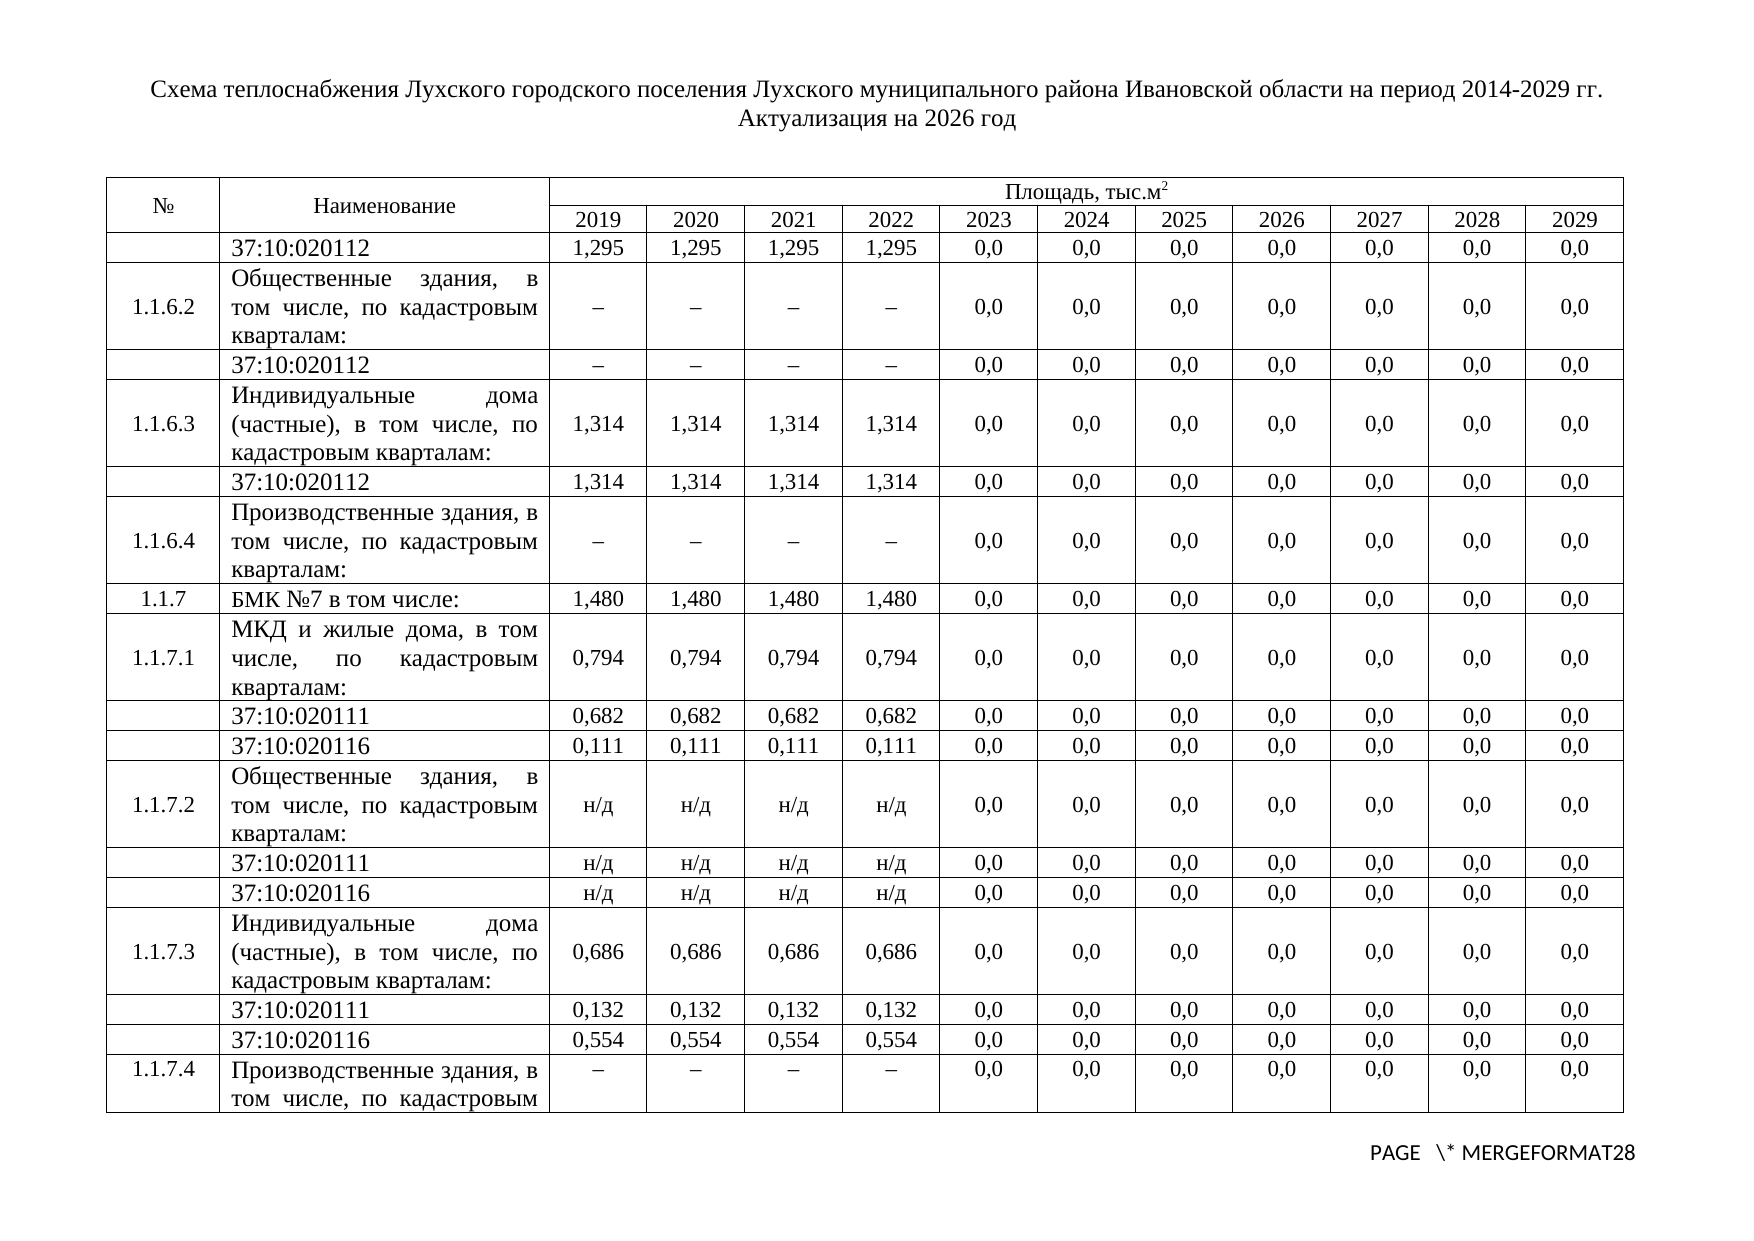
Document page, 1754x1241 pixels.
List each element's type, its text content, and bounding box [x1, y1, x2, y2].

table_cell 0,0 [1526, 731, 1623, 760]
table_cell 1.1.7.4 [107, 1055, 219, 1112]
table_cell 0,0 [1233, 380, 1330, 466]
table_cell – [647, 497, 744, 583]
table_cell 1,314 [550, 467, 646, 496]
table_cell 0,0 [1136, 908, 1232, 994]
table_cell 0,686 [843, 908, 939, 994]
table_cell 0,0 [1429, 614, 1525, 700]
table_cell 0,0 [940, 1055, 1037, 1112]
table_cell 0,0 [1429, 701, 1525, 730]
table_cell 0,0 [1136, 848, 1232, 877]
table_cell н/д [550, 761, 646, 847]
table_cell – [745, 263, 842, 349]
table_cell 0,0 [1526, 701, 1623, 730]
table_cell 0,0 [940, 467, 1037, 496]
table_cell 0,0 [1331, 1025, 1428, 1054]
table_cell 0,0 [940, 350, 1037, 379]
table_cell 1.1.6.4 [107, 497, 219, 583]
table_cell 37:10:020116 [220, 1025, 549, 1054]
table_cell 0,111 [550, 731, 646, 760]
table_cell н/д [745, 848, 842, 877]
table_cell н/д [843, 848, 939, 877]
table_cell 0,0 [1038, 908, 1135, 994]
table_cell 0,0 [1526, 467, 1623, 496]
table_cell 0,0 [1038, 497, 1135, 583]
table_cell [107, 350, 219, 379]
table_cell 0,0 [1136, 614, 1232, 700]
table_cell 0,0 [1331, 614, 1428, 700]
table_cell 0,0 [1429, 497, 1525, 583]
table_cell 0,0 [1331, 908, 1428, 994]
table_cell [107, 1025, 219, 1054]
table_cell – [647, 350, 744, 379]
table_cell 0,0 [1526, 350, 1623, 379]
table_header Наименование [220, 178, 549, 232]
table_cell – [745, 497, 842, 583]
table_cell 0,0 [940, 1025, 1037, 1054]
table_cell 0,0 [1136, 263, 1232, 349]
table_cell 0,0 [1526, 1055, 1623, 1112]
table_cell 0,682 [647, 701, 744, 730]
table_cell н/д [550, 848, 646, 877]
table_cell 1,295 [647, 233, 744, 262]
table_cell 0,0 [1233, 878, 1330, 907]
table_cell 2019 [550, 206, 646, 232]
table_cell 0,0 [1429, 263, 1525, 349]
table_cell 0,0 [1233, 614, 1330, 700]
table_cell 0,0 [1136, 995, 1232, 1024]
table_cell 0,0 [1233, 263, 1330, 349]
table_cell 2024 [1038, 206, 1135, 232]
table_cell [107, 731, 219, 760]
table_cell 2028 [1429, 206, 1525, 232]
table_cell 0,0 [940, 263, 1037, 349]
table_cell 0,0 [1429, 584, 1525, 613]
table_cell 0,0 [1331, 350, 1428, 379]
table_cell н/д [843, 878, 939, 907]
table_cell 0,0 [1331, 878, 1428, 907]
table_cell 0,0 [1038, 878, 1135, 907]
table_cell 0,0 [1429, 350, 1525, 379]
table_cell [107, 995, 219, 1024]
table_cell 2021 [745, 206, 842, 232]
table_cell 0,554 [550, 1025, 646, 1054]
table_cell Общественные здания, в том числе, по кадастровым кварталам: [220, 761, 549, 847]
table_cell 1.1.7.3 [107, 908, 219, 994]
table_cell 1,480 [843, 584, 939, 613]
table_cell – [550, 350, 646, 379]
table_cell – [550, 263, 646, 349]
table_cell 2020 [647, 206, 744, 232]
table_cell 1,480 [745, 584, 842, 613]
table_cell – [843, 263, 939, 349]
table_cell – [745, 1055, 842, 1112]
table_cell н/д [843, 761, 939, 847]
table_cell 0,0 [1233, 350, 1330, 379]
table_cell 0,0 [1526, 263, 1623, 349]
table_cell 0,0 [1136, 467, 1232, 496]
table_cell 1,314 [843, 380, 939, 466]
table_cell 0,0 [940, 908, 1037, 994]
table_cell 0,132 [843, 995, 939, 1024]
table_cell 0,0 [1233, 731, 1330, 760]
table_cell 0,0 [1429, 995, 1525, 1024]
table_cell н/д [550, 878, 646, 907]
table_cell [107, 848, 219, 877]
table_cell 0,0 [1233, 1055, 1330, 1112]
table_cell 0,0 [1429, 1025, 1525, 1054]
table_cell 0,0 [1331, 1055, 1428, 1112]
table_cell [107, 467, 219, 496]
table_cell 0,0 [1136, 350, 1232, 379]
table_cell 0,0 [1233, 497, 1330, 583]
table_cell 0,554 [647, 1025, 744, 1054]
table_cell 0,0 [1429, 848, 1525, 877]
table_cell 0,0 [1233, 761, 1330, 847]
table_cell 0,0 [1526, 761, 1623, 847]
table_cell 0,0 [1331, 584, 1428, 613]
table_cell 37:10:020111 [220, 701, 549, 730]
table_cell 0,0 [1136, 761, 1232, 847]
table_cell 1,314 [647, 467, 744, 496]
table_cell [107, 701, 219, 730]
table_cell 0,0 [940, 848, 1037, 877]
table_cell – [745, 350, 842, 379]
table_cell 0,0 [1331, 731, 1428, 760]
table_cell 0,0 [940, 614, 1037, 700]
table_cell 0,686 [745, 908, 842, 994]
table_cell 0,0 [1233, 908, 1330, 994]
table_cell 0,0 [1136, 701, 1232, 730]
table_cell 0,0 [1038, 614, 1135, 700]
table_cell 0,0 [1038, 731, 1135, 760]
table_cell 0,0 [1526, 995, 1623, 1024]
table_cell 2027 [1331, 206, 1428, 232]
table_cell 0,0 [1136, 380, 1232, 466]
table_cell 2026 [1233, 206, 1330, 232]
table_header № [107, 178, 219, 232]
table_cell [107, 878, 219, 907]
table_cell 0,0 [1526, 497, 1623, 583]
table_cell 0,0 [1233, 467, 1330, 496]
table_cell 0,686 [647, 908, 744, 994]
table_cell 0,554 [745, 1025, 842, 1054]
table_cell 1,480 [550, 584, 646, 613]
table_cell 0,0 [1136, 1025, 1232, 1054]
table_cell 1,480 [647, 584, 744, 613]
table_cell 0,0 [1038, 233, 1135, 262]
table_cell 1,295 [745, 233, 842, 262]
table_cell 0,111 [647, 731, 744, 760]
table_cell Производственные здания, в том числе, по кадастровым кварталам: [220, 497, 549, 583]
table_cell 0,794 [843, 614, 939, 700]
table_cell 1,295 [843, 233, 939, 262]
table_cell 0,0 [1233, 233, 1330, 262]
table_cell 1.1.7 [107, 584, 219, 613]
table_cell 0,0 [940, 233, 1037, 262]
table_cell 0,0 [1429, 1055, 1525, 1112]
table_cell 0,794 [745, 614, 842, 700]
table_cell 1,314 [745, 380, 842, 466]
table_cell 1,314 [647, 380, 744, 466]
table_cell 0,0 [1233, 701, 1330, 730]
table_cell 0,0 [1038, 263, 1135, 349]
table_cell 2022 [843, 206, 939, 232]
table_cell 0,0 [1136, 584, 1232, 613]
table_cell 2023 [940, 206, 1037, 232]
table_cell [220, 1055, 549, 1112]
table_cell 0,794 [550, 614, 646, 700]
table_cell 0,0 [1331, 380, 1428, 466]
table_cell 0,0 [1233, 848, 1330, 877]
table_cell 0,0 [1429, 380, 1525, 466]
table_cell 0,0 [1429, 467, 1525, 496]
table_cell н/д [647, 848, 744, 877]
table_cell 0,0 [940, 761, 1037, 847]
table_cell 0,0 [1136, 1055, 1232, 1112]
table_cell 0,0 [1526, 908, 1623, 994]
table_cell 1.1.6.2 [107, 263, 219, 349]
table_cell 1.1.7.1 [107, 614, 219, 700]
table_header Площадь, тыс.м2 [550, 178, 1623, 204]
table_cell 0,0 [1038, 761, 1135, 847]
table_cell 1,314 [745, 467, 842, 496]
table_cell 0,0 [940, 878, 1037, 907]
table_cell 0,0 [1331, 497, 1428, 583]
table_cell 0,111 [745, 731, 842, 760]
table_cell н/д [745, 878, 842, 907]
table_cell 0,0 [940, 584, 1037, 613]
table_cell 2025 [1136, 206, 1232, 232]
table_cell 0,0 [1331, 701, 1428, 730]
table_cell 0,0 [1331, 761, 1428, 847]
table_cell 0,0 [940, 497, 1037, 583]
table_cell 0,0 [1136, 878, 1232, 907]
table_cell 0,682 [550, 701, 646, 730]
table_cell 0,0 [1429, 878, 1525, 907]
table_cell 0,0 [1331, 995, 1428, 1024]
table_cell 0,0 [1526, 1025, 1623, 1054]
table_cell 37:10:020112 [220, 233, 549, 262]
table_cell 1.1.6.3 [107, 380, 219, 466]
table_cell 37:10:020112 [220, 350, 549, 379]
table_cell 0,0 [940, 380, 1037, 466]
table_cell 37:10:020116 [220, 731, 549, 760]
table_cell 0,0 [1038, 1055, 1135, 1112]
table_cell 37:10:020111 [220, 995, 549, 1024]
table_cell 0,0 [1038, 584, 1135, 613]
table_cell Общественные здания, в том числе, по кадастровым кварталам: [220, 263, 549, 349]
table_cell – [647, 1055, 744, 1112]
table_cell 0,0 [1429, 233, 1525, 262]
table_cell 0,132 [550, 995, 646, 1024]
table_cell 0,0 [940, 995, 1037, 1024]
table_cell н/д [745, 761, 842, 847]
table_cell 0,0 [1233, 1025, 1330, 1054]
table_cell Индивидуальные дома (частные), в том числе, по кадастровым кварталам: [220, 908, 549, 994]
table_cell 2029 [1526, 206, 1623, 232]
table_cell 0,0 [1136, 233, 1232, 262]
table_cell – [843, 350, 939, 379]
table_cell н/д [647, 761, 744, 847]
table_cell 0,0 [1331, 467, 1428, 496]
table_cell 0,0 [1331, 233, 1428, 262]
table_cell 0,0 [1038, 1025, 1135, 1054]
table_cell 0,132 [647, 995, 744, 1024]
table_cell н/д [647, 878, 744, 907]
table_cell 37:10:020111 [220, 848, 549, 877]
table_cell 1,295 [550, 233, 646, 262]
table_cell 0,132 [745, 995, 842, 1024]
table_cell 0,0 [1038, 701, 1135, 730]
table_cell 0,682 [745, 701, 842, 730]
table_cell БМК №7 в том числе: [220, 584, 549, 613]
table_cell 1,314 [843, 467, 939, 496]
table_cell 0,554 [843, 1025, 939, 1054]
table_cell – [843, 497, 939, 583]
table_cell 0,0 [1038, 848, 1135, 877]
table_cell 0,0 [1136, 731, 1232, 760]
table_cell 37:10:020116 [220, 878, 549, 907]
table_cell 0,0 [1331, 263, 1428, 349]
table_cell 1.1.7.2 [107, 761, 219, 847]
table_cell 1,314 [550, 380, 646, 466]
table_cell 0,0 [1038, 467, 1135, 496]
table_cell – [550, 1055, 646, 1112]
table_cell 0,0 [1429, 761, 1525, 847]
table_cell 0,0 [1526, 380, 1623, 466]
table_cell 0,0 [1526, 614, 1623, 700]
table_cell 0,0 [1526, 233, 1623, 262]
table_cell 0,0 [940, 701, 1037, 730]
table_cell 0,111 [843, 731, 939, 760]
table_cell 0,0 [1429, 908, 1525, 994]
table_cell – [550, 497, 646, 583]
table_cell 0,0 [1038, 995, 1135, 1024]
table_cell 0,0 [1331, 848, 1428, 877]
table_cell 0,0 [1038, 380, 1135, 466]
table_cell 0,686 [550, 908, 646, 994]
table_cell 0,0 [1429, 731, 1525, 760]
table_cell 0,0 [940, 731, 1037, 760]
table_cell – [843, 1055, 939, 1112]
table_cell 0,682 [843, 701, 939, 730]
table_cell 0,0 [1526, 878, 1623, 907]
table_cell 0,0 [1038, 350, 1135, 379]
table_cell Индивидуальные дома (частные), в том числе, по кадастровым кварталам: [220, 380, 549, 466]
table_cell 0,0 [1526, 584, 1623, 613]
table_cell 0,0 [1526, 848, 1623, 877]
table_cell 0,0 [1233, 995, 1330, 1024]
table_cell [107, 233, 219, 262]
table_cell 0,0 [1136, 497, 1232, 583]
table_cell МКД и жилые дома, в том числе, по кадастровым кварталам: [220, 614, 549, 700]
table_cell 0,794 [647, 614, 744, 700]
table_cell 37:10:020112 [220, 467, 549, 496]
table_cell – [647, 263, 744, 349]
table_cell 0,0 [1233, 584, 1330, 613]
